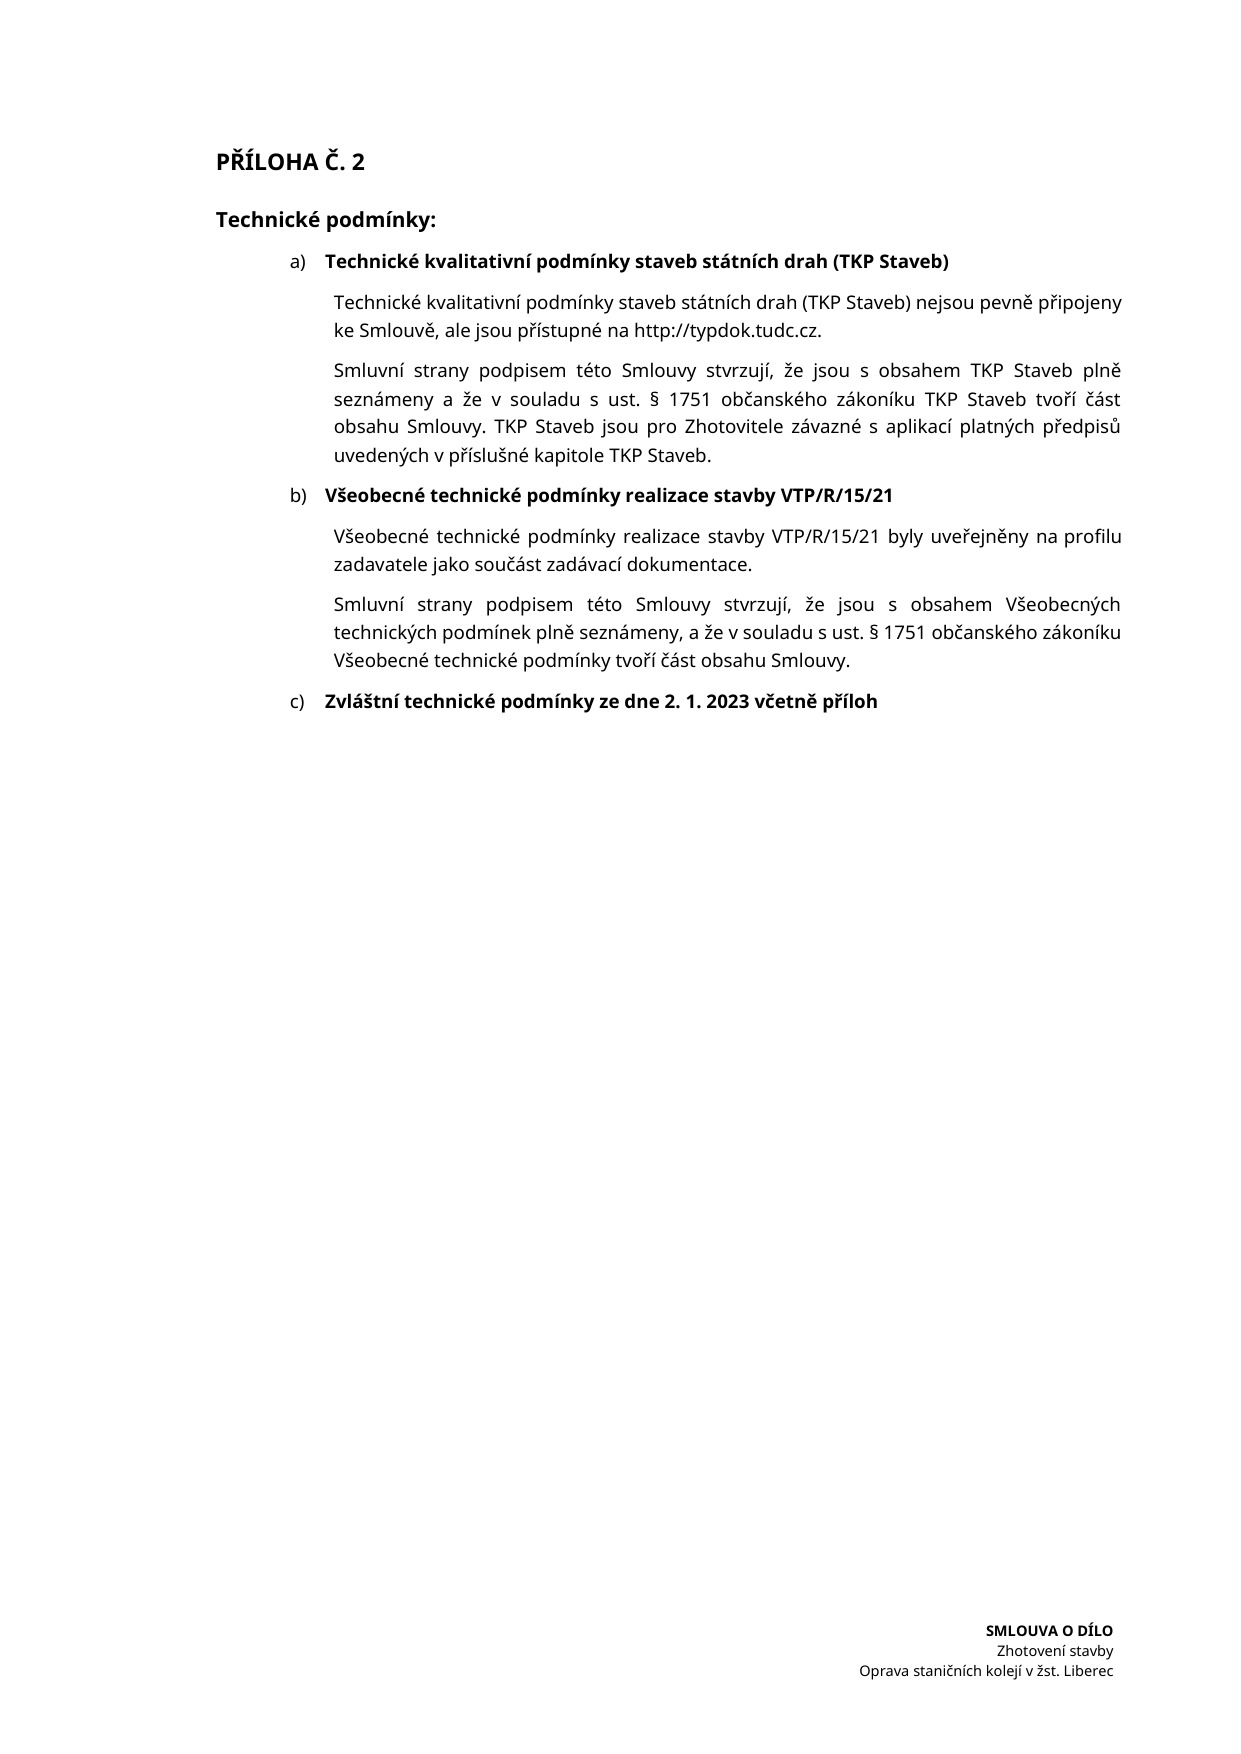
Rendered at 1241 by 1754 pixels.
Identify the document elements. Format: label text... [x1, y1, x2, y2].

list Všeobecné technické podmínky realizace stavby VTP/R/15/21 [289, 482, 1122, 508]
list Zvláštní technické podmínky ze dne 2. 1. 2023 včetně příloh [289, 688, 1122, 713]
text Příloha č. 2 [216, 146, 1122, 177]
list Technické kvalitativní podmínky staveb státních drah (TKP Staveb) [289, 249, 1122, 274]
text Technické kvalitativní podmínky staveb státních drah (TKP Staveb) nejsou pevně připojeny ke Smlouvě, ale jsou přístupné na http://typdok.tudc.cz. [334, 289, 1122, 343]
text Technické podmínky: [216, 205, 1122, 233]
text Všeobecné technické podmínky realizace stavby VTP/R/15/21 byly uveřejněny na profilu zadavatele jako součást zadávací dokumentace. [334, 523, 1122, 576]
text Smluvní strany podpisem této Smlouvy stvrzují, že jsou s obsahem TKP Staveb plně seznámeny a že v souladu s ust. § 1751 občanského zákoníku TKP Staveb tvoří část obsahu Smlouvy. TKP Staveb jsou pro Zhotovitele závazné s aplikací platných předpisů uvedených v příslušné kapitole TKP Staveb. [334, 358, 1122, 467]
text Smluvní strany podpisem této Smlouvy stvrzují, že jsou s obsahem Všeobecných technických podmínek plně seznámeny, a že v souladu s ust. § 1751 občanského zákoníku Všeobecné technické podmínky tvoří část obsahu Smlouvy. [334, 591, 1122, 673]
